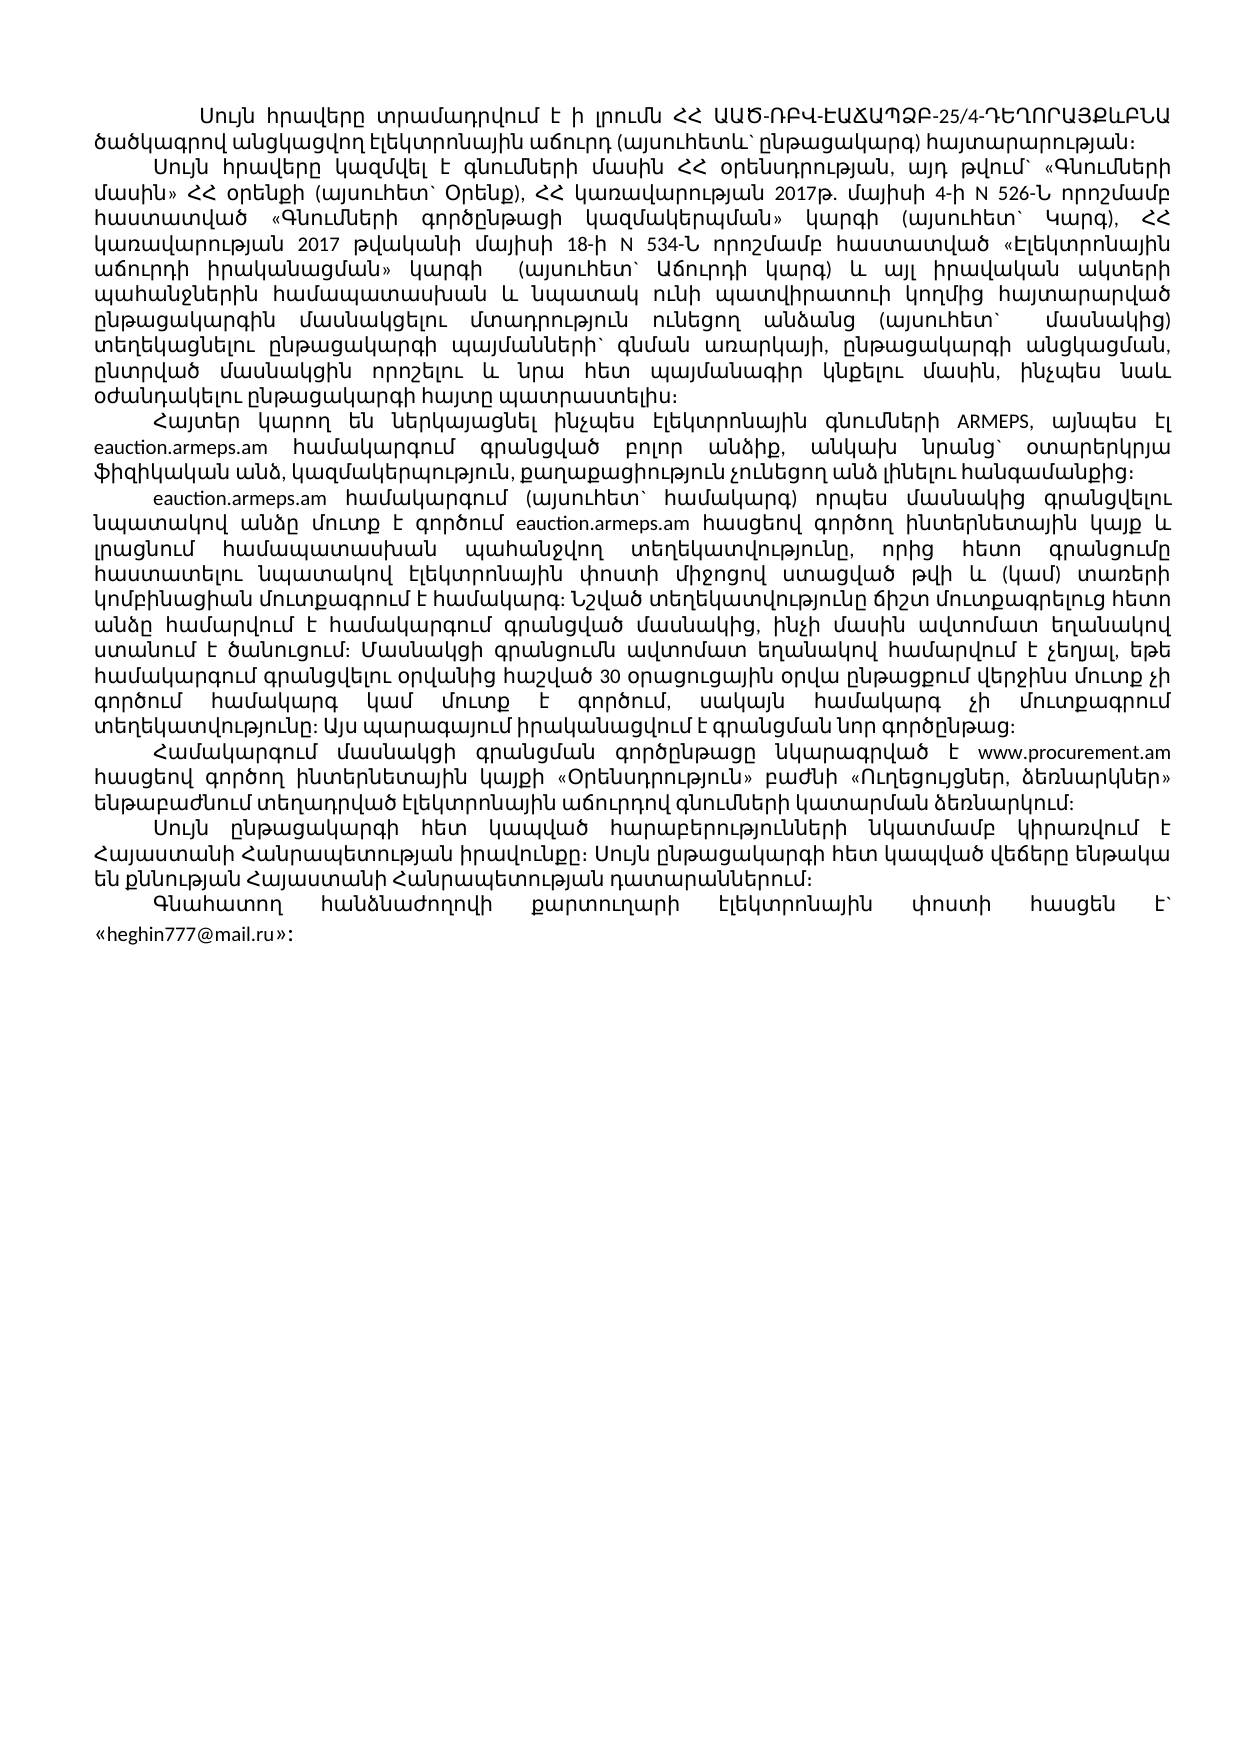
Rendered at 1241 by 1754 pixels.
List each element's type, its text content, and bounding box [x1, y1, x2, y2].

text Սույն ընթացակարգի հետ կապված հարաբերությունների նկատմամբ կիրառվում է Հայաստանի Հանրապետության իրավունքը։ Սույն ընթացակարգի հետ կապված վեճերը ենթակա են քննության Հայաստանի Հանրապետության դատարաններում։ [94, 815, 1171, 892]
text Հայտեր կարող են ներկայացնել ինչպես էլեկտրոնային գնումների ARMEPS, այնպես էլ eauction.armeps.am համակարգում գրանցված բոլոր անձիք, անկախ նրանց` օտարերկրյա ֆիզիկական անձ, կազմակերպություն, քաղաքացիություն չունեցող անձ լինելու հանգամանքից։ [94, 409, 1171, 485]
text Սույն հրավերը տրամադրվում է ի լրումն ՀՀ ԱԱԾ-ՌԲՎ-ԷԱՃԱՊՁԲ-25/4-ԴԵՂՈՐԱՅՔևԲՆԱ ծածկագրով անցկացվող էլեկտրոնային աճուրդ (այսուհետև` ընթացակարգ) հայտարարության։ [94, 104, 1171, 154]
text Գնահատող հանձնաժողովի քարտուղարի էլեկտրոնային փոստի հասցեն է` «heghin777@mail.ru»: [94, 892, 1171, 948]
text eauction.armeps.am համակարգում (այսուհետ` համակարգ) որպես մասնակից գրանցվելու նպատակով անձը մուտք է գործում eauction.armeps.am հասցեով գործող ինտերնետային կայք և լրացնում համապատասխան պահանջվող տեղեկատվությունը, որից հետո գրանցումը հաստատելու նպատակով էլեկտրոնային փոստի միջոցով ստացված թվի և (կամ) տառերի կոմբինացիան մուտքագրում է համակարգ: Նշված տեղեկատվությունը ճիշտ մուտքագրելուց հետո անձը համարվում է համակարգում գրանցված մասնակից, ինչի մասին ավտոմատ եղանակով ստանում է ծանուցում: Մասնակցի գրանցումն ավտոմատ եղանակով համարվում է չեղյալ, եթե համակարգում գրանցվելու օրվանից հաշված 30 օրացուցային օրվա ընթացքում վերջինս մուտք չի գործում համակարգ կամ մուտք է գործում, սակայն համակարգ չի մուտքագրում տեղեկատվությունը: Այս պարագայում իրականացվում է գրանցման նոր գործընթաց: [94, 485, 1171, 739]
text Համակարգում մասնակցի գրանցման գործընթացը նկարագրված է www.procurement.am հասցեով գործող ինտերնետային կայքի «Օրենսդրություն» բաժնի «Ուղեցույցներ, ձեռնարկներ» ենթաբաժնում տեղադրված էլեկտրոնային աճուրդով գնումների կատարման ձեռնարկում: [94, 739, 1171, 815]
text Սույն հրավերը կազմվել է գնումների մասին ՀՀ օրենսդրության, այդ թվում` «Գնումների մասին» ՀՀ օրենքի (այսուհետ` Օրենք), ՀՀ կառավարության 2017թ. մայիսի 4-ի N 526-Ն որոշմամբ հաստատված «Գնումների գործընթացի կազմակերպման» կարգի (այսուհետ` Կարգ), ՀՀ կառավարության 2017 թվականի մայիսի 18-ի N 534-Ն որոշմամբ հաստատված «Էլեկտրոնային աճուրդի իրականացման» կարգի (այսուհետ` Աճուրդի կարգ) և այլ իրավական ակտերի պահանջներին համապատասխան և նպատակ ունի պատվիրատուի կողմից հայտարարված ընթացակարգին մասնակցելու մտադրություն ունեցող անձանց (այսուհետ` մասնակից) տեղեկացնելու ընթացակարգի պայմանների` գնման առարկայի, ընթացակարգի անցկացման, ընտրված մասնակցին որոշելու և նրա հետ պայմանագիր կնքելու մասին, ինչպես նաև օժանդակելու ընթացակարգի հայտը պատրաստելիս։ [94, 154, 1171, 409]
